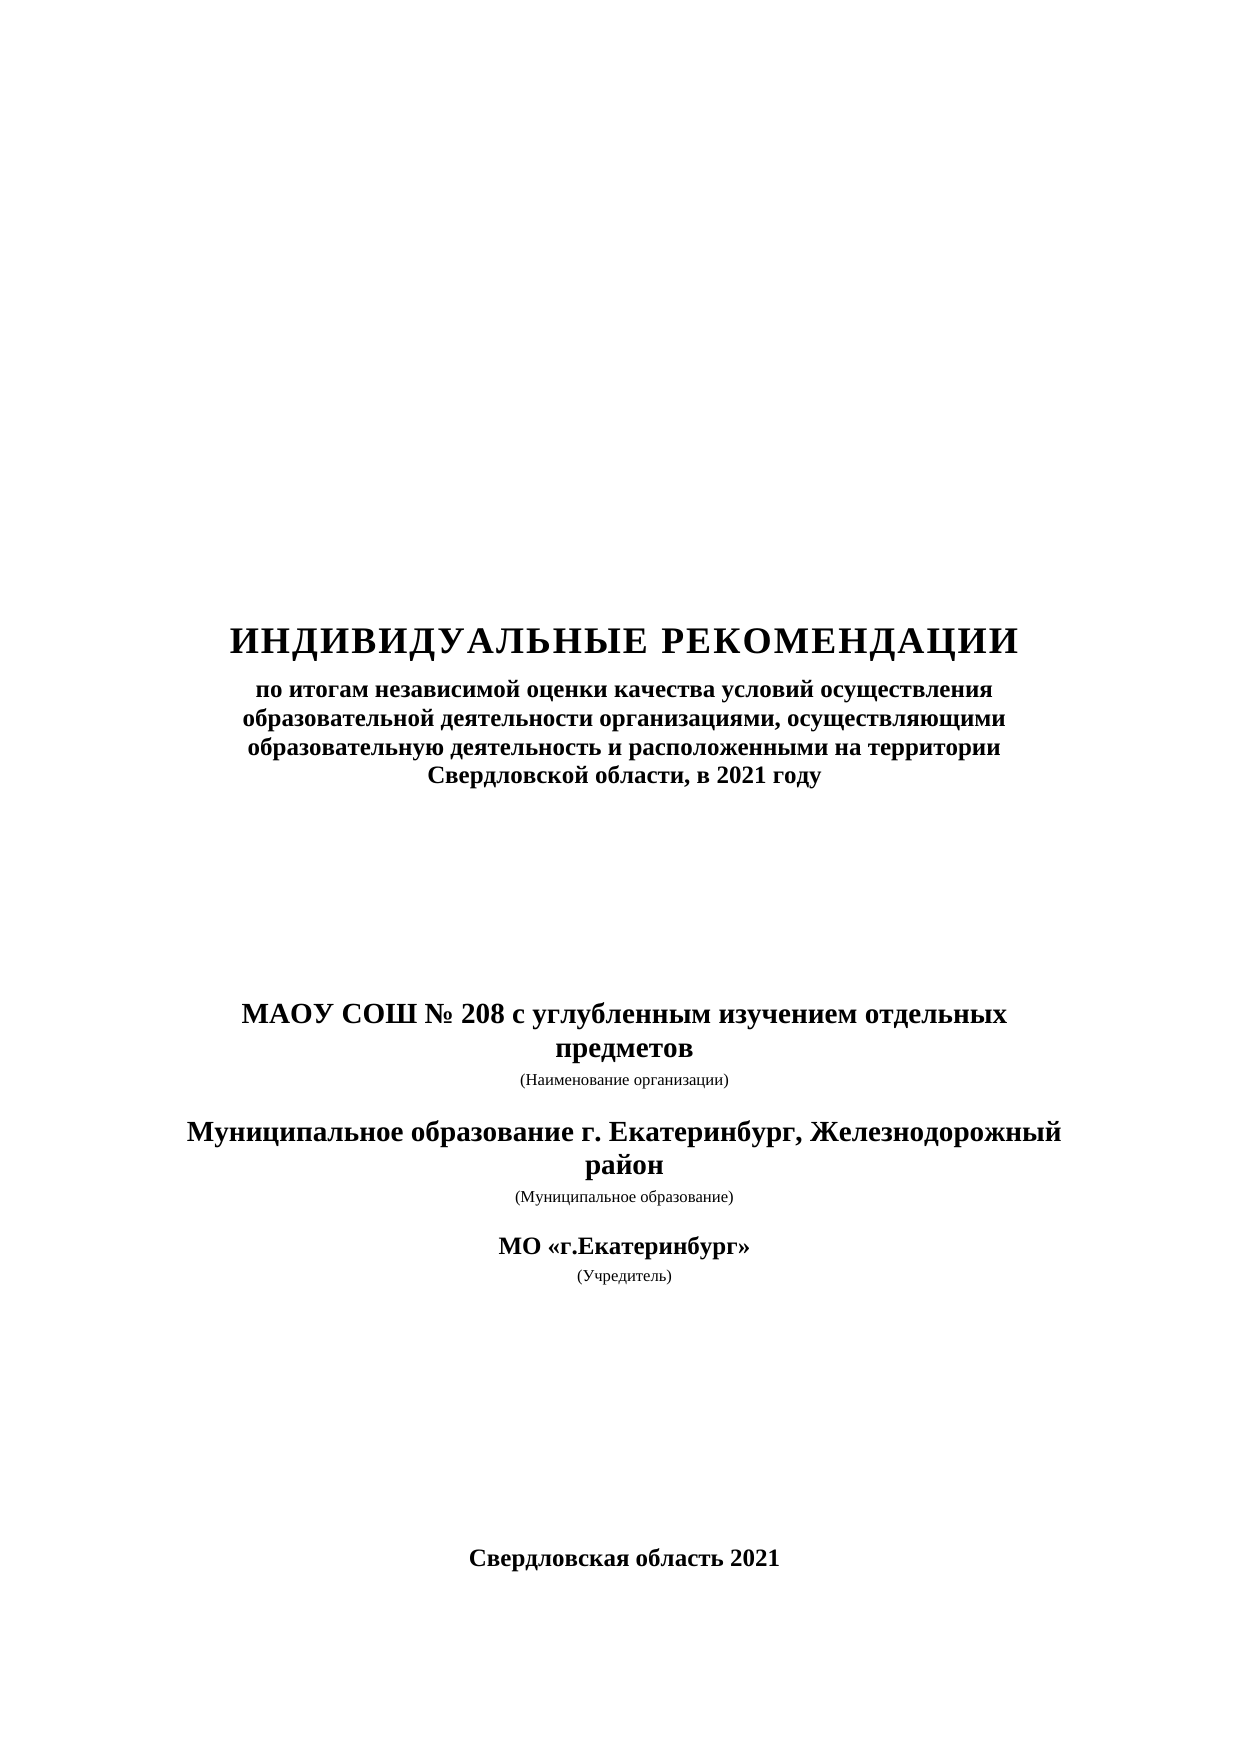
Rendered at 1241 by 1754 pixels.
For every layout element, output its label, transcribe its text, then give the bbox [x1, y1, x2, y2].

text (Учредитель) [177, 1266, 1071, 1285]
text по итогам независимой оценки качества условий осуществления образовательной деятельности организациями, осуществляющими образовательную деятельность и расположенными на территории Свердловской области, в 2021 году [177, 674, 1071, 789]
text МО «г.Екатеринбург» [177, 1231, 1071, 1260]
text (Наименование организации) [177, 1069, 1071, 1089]
text ИНДИВИДУАЛЬНЫЕ РЕКОМЕНДАЦИИ [177, 619, 1071, 662]
text Свердловская область 2021 [177, 1543, 1071, 1572]
text Муниципальное образование г. Екатеринбург, Железнодорожный район [177, 1114, 1071, 1181]
text (Муниципальное образование) [177, 1187, 1071, 1206]
text МАОУ СОШ № 208 с углубленным изучением отдельных предметов [177, 996, 1071, 1063]
